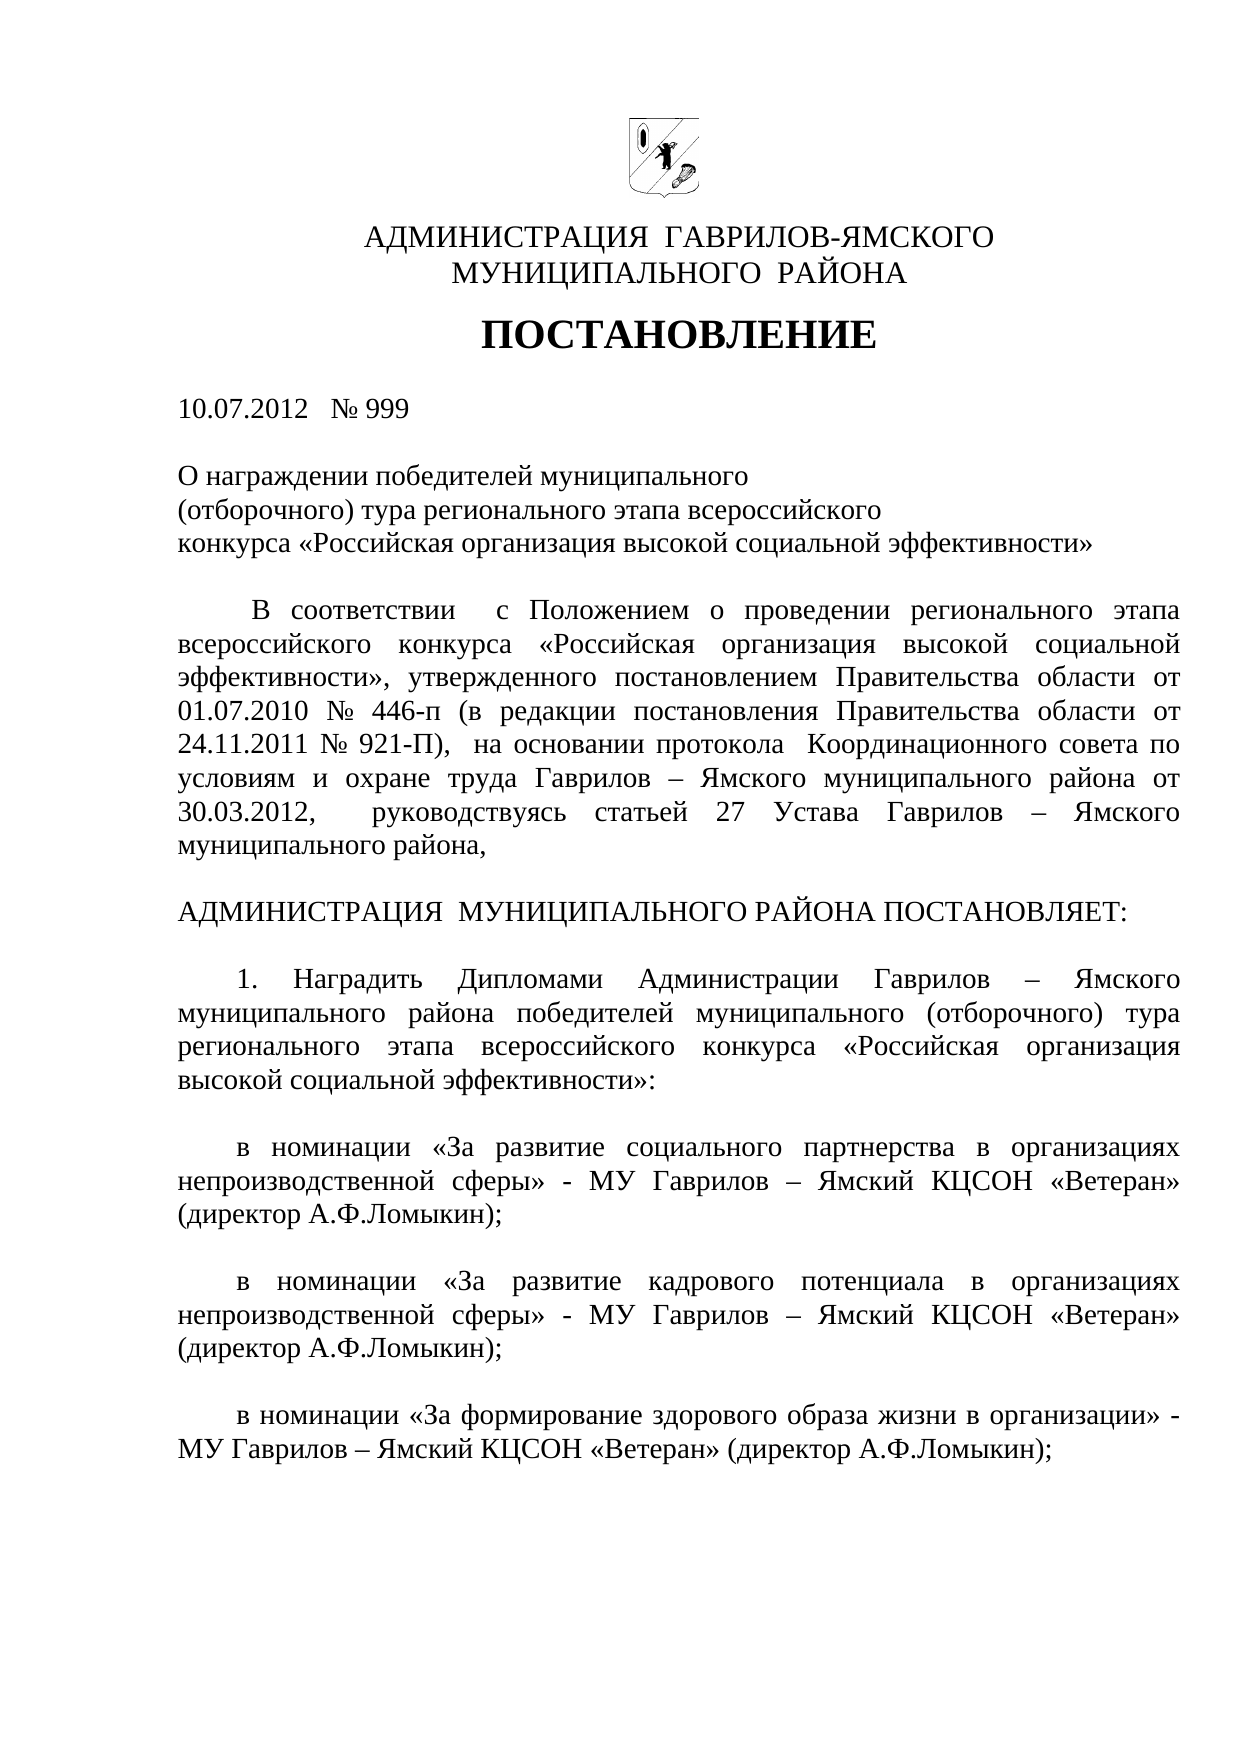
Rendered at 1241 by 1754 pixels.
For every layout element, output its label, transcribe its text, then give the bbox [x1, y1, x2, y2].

text В соответствии с Положением о проведении регионального этапа всероссийского конкурса «Российская организация высокой социальной эффективности», утвержденного постановлением Правительства области от 01.07.2010 № 446-п (в редакции постановления Правительства области от 24.11.2011 № 921-П), на основании протокола Координационного совета по условиям и охране труда Гаврилов – Ямского муниципального района от 30.03.2012, руководствуясь статьей 27 Устава Гаврилов – Ямского муниципального района, [177, 592, 1181, 861]
text в номинации «За формирование здорового образа жизни в организации» - МУ Гаврилов – Ямский КЦСОН «Ветеран» (директор А.Ф.Ломыкин); [177, 1397, 1181, 1464]
text в номинации «За развитие социального партнерства в организациях непроизводственной сферы» - МУ Гаврилов – Ямский КЦСОН «Ветеран» (директор А.Ф.Ломыкин); [177, 1129, 1181, 1230]
text АДМИНИСТРАЦИЯ ГАВРИЛОВ-ЯМСКОГО [177, 219, 1181, 255]
text (отборочного) тура регионального этапа всероссийского [177, 492, 1181, 525]
text 1. Наградить Дипломами Администрации Гаврилов – Ямского муниципального района победителей муниципального (отборочного) тура регионального этапа всероссийского конкурса «Российская организация высокой социальной эффективности»: [177, 961, 1181, 1096]
text АДМИНИСТРАЦИЯ МУНИЦИПАЛЬНОГО РАЙОНА ПОСТАНОВЛЯЕТ: [177, 894, 1181, 928]
text 10.07.2012 № 999 [177, 391, 1181, 425]
text конкурса «Российская организация высокой социальной эффективности» [177, 525, 1181, 559]
text ПОСТАНОВЛЕНИЕ [177, 310, 1181, 358]
text в номинации «За развитие кадрового потенциала в организациях непроизводственной сферы» - МУ Гаврилов – Ямский КЦСОН «Ветеран» (директор А.Ф.Ломыкин); [177, 1263, 1181, 1364]
picture [629, 118, 699, 198]
text О награждении победителей муниципального [177, 458, 1181, 492]
text МУНИЦИПАЛЬНОГО РАЙОНА [177, 255, 1181, 291]
